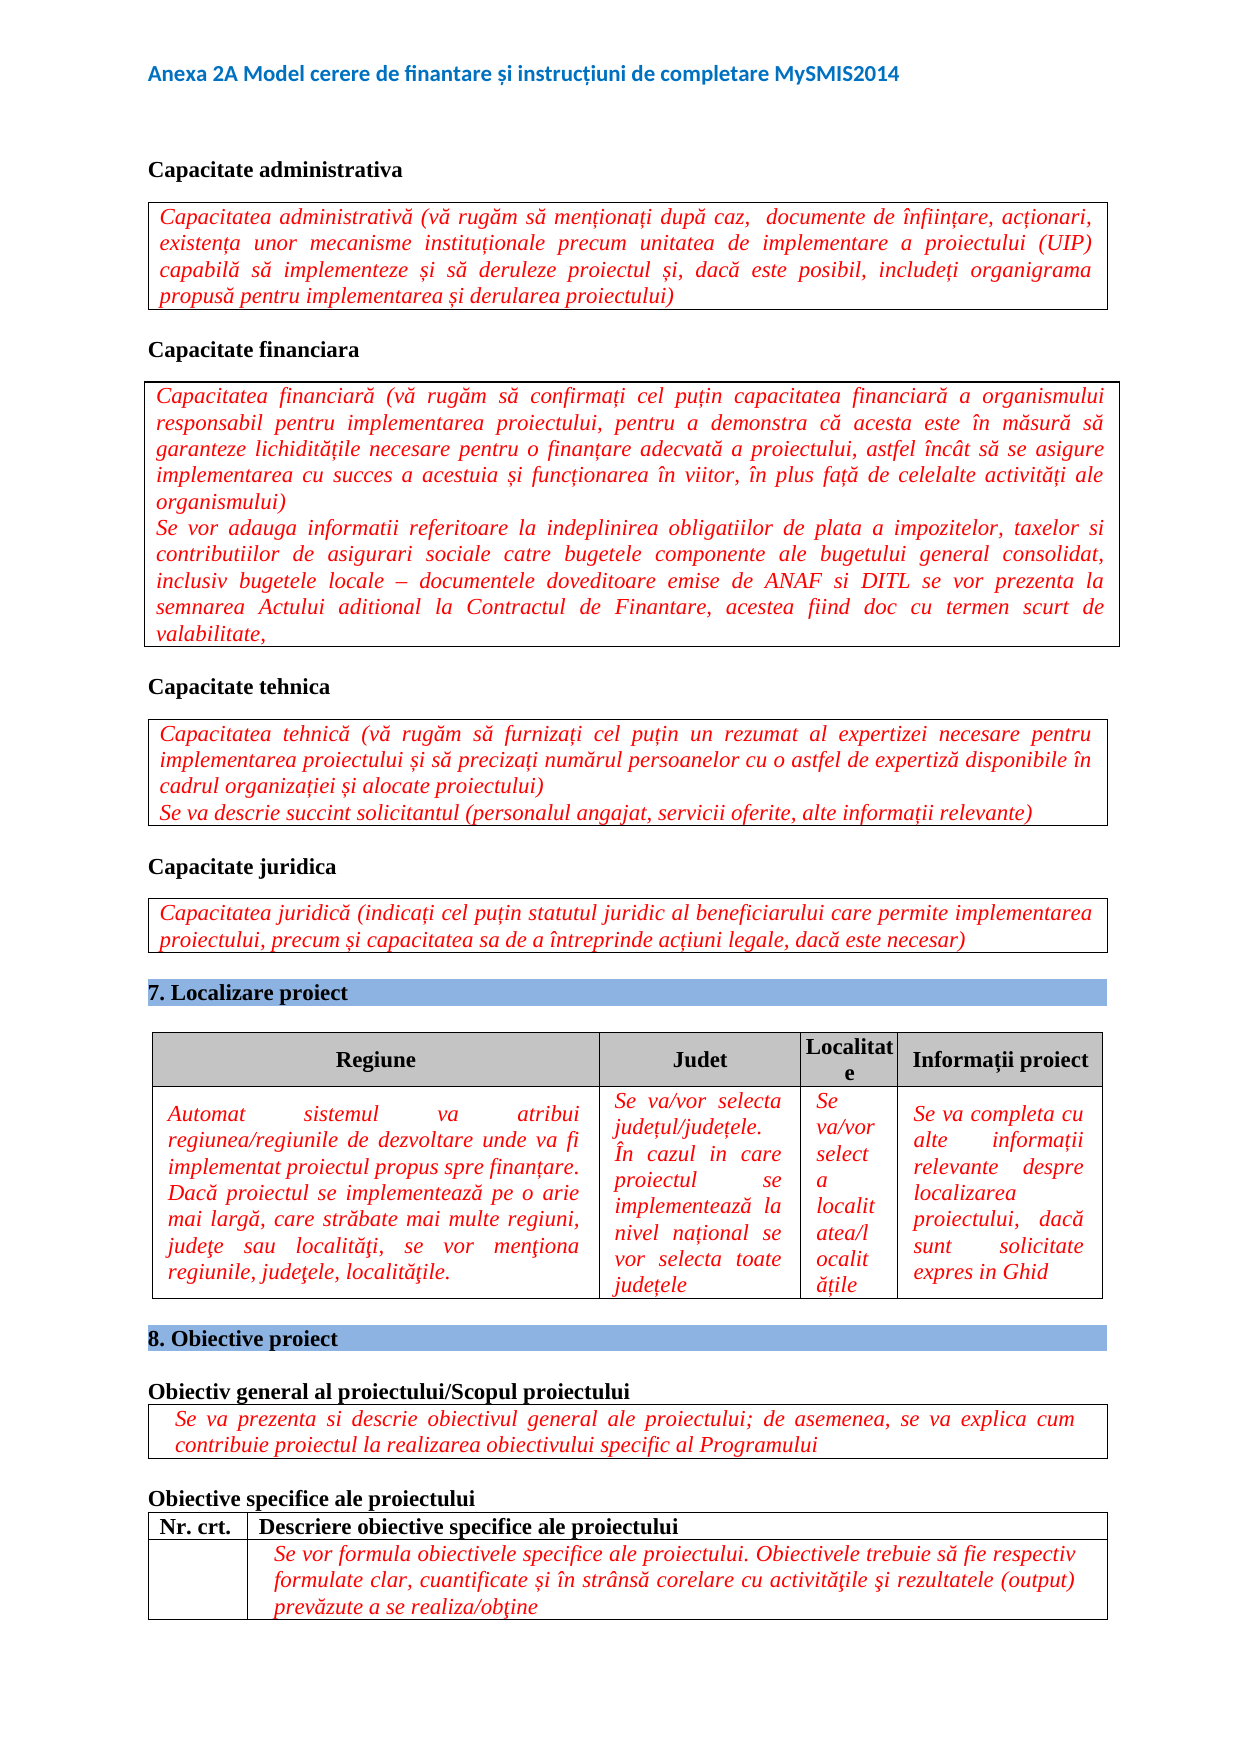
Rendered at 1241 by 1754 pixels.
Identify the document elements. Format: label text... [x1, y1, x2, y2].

table_cell Se vor formula obiectivele specifice ale proiectului. Obiectivele trebuie să fie respectiv formulate clar, cuantificate și în strânsă corelare cu activităţile şi rezultatele (output) prevăzute a se realiza/obţine [248, 1540, 1107, 1619]
table_cell Se va/vor selecta localitatea/localitățile [801, 1087, 897, 1298]
table_cell Automat sistemul va atribui regiunea/regiunile de dezvoltare unde va fi implementat proiectul propus spre finanțare. Dacă proiectul se implementează pe o arie mai largă, care străbate mai multe regiuni, judeţe sau localităţi, se vor menţiona regiunile, judeţele, localităţile. [153, 1087, 599, 1298]
text Capacitate tehnica [148, 673, 1107, 700]
text Obiectiv general al proiectului/Scopul proiectului [148, 1378, 1107, 1404]
table_header Capacitatea administrativă (vă rugăm să menționați după caz, documente de înființare, acționari, existența unor mecanisme instituționale precum unitatea de implementare a proiectului (UIP) capabilă să implementeze și să deruleze proiectul și, dacă este posibil, includeți organigrama propusă pentru implementarea și derularea proiectului) [149, 203, 1107, 308]
table_cell [149, 1540, 247, 1619]
text Obiective specifice ale proiectului [148, 1485, 1107, 1512]
table_header Se va prezenta si descrie obiectivul general ale proiectului; de asemenea, se va explica cum contribuie proiectul la realizarea obiectivului specific al Programului [149, 1405, 1107, 1458]
text Capacitate administrativa [148, 156, 1107, 183]
table_header Capacitatea financiară (vă rugăm să confirmați cel puțin capacitatea financiară a organismului responsabil pentru implementarea proiectului, pentru a demonstra că acesta este în măsură să garanteze lichiditățile necesare pentru o finanțare adecvată a proiectului, astfel încât să se asigure implementarea cu succes a acestuia și funcționarea în viitor, în plus față de celelalte activități ale organismului) Se vor adauga informatii referitoare la indeplinirea obligatiilor de plata a impozitelor, taxelor si contributiilor de asigurari sociale catre bugetele componente ale bugetului general consolidat, inclusiv bugetele locale – documentele doveditoare emise de ANAF si DITL se vor prezenta la semnarea Actului aditional la Contractul de Finantare, acestea fiind doc cu termen scurt de valabilitate, [145, 383, 1119, 646]
table_cell Se va completa cu alte informații relevante despre localizarea proiectului, dacă sunt solicitate expres in Ghid [898, 1087, 1102, 1298]
table_header Localitate [801, 1033, 897, 1086]
table_header Informații proiect [898, 1033, 1102, 1086]
table_header Nr. crt. [149, 1513, 247, 1539]
subtitle 8. Obiective proiect [148, 1325, 1107, 1351]
table_header Capacitatea juridică (indicați cel puțin statutul juridic al beneficiarului care permite implementarea proiectului, precum și capacitatea sa de a întreprinde acțiuni legale, dacă este necesar) [149, 899, 1107, 952]
text Capacitate juridica [148, 853, 1107, 879]
table_header Regiune [153, 1033, 599, 1086]
table_header Judet [600, 1033, 800, 1086]
subtitle 7. Localizare proiect [148, 979, 1107, 1006]
table_cell Se va/vor selecta județul/județele. În cazul in care proiectul se implementează la nivel național se vor selecta toate județele [600, 1087, 800, 1298]
text Capacitate financiara [148, 336, 1107, 362]
table_header Descriere obiective specifice ale proiectului [248, 1513, 1107, 1539]
table_header Capacitatea tehnică (vă rugăm să furnizați cel puțin un rezumat al expertizei necesare pentru implementarea proiectului și să precizați numărul persoanelor cu o astfel de expertiză disponibile în cadrul organizației și alocate proiectului) Se va descrie succint solicitantul (personalul angajat, servicii oferite, alte informații relevante) [149, 720, 1107, 825]
